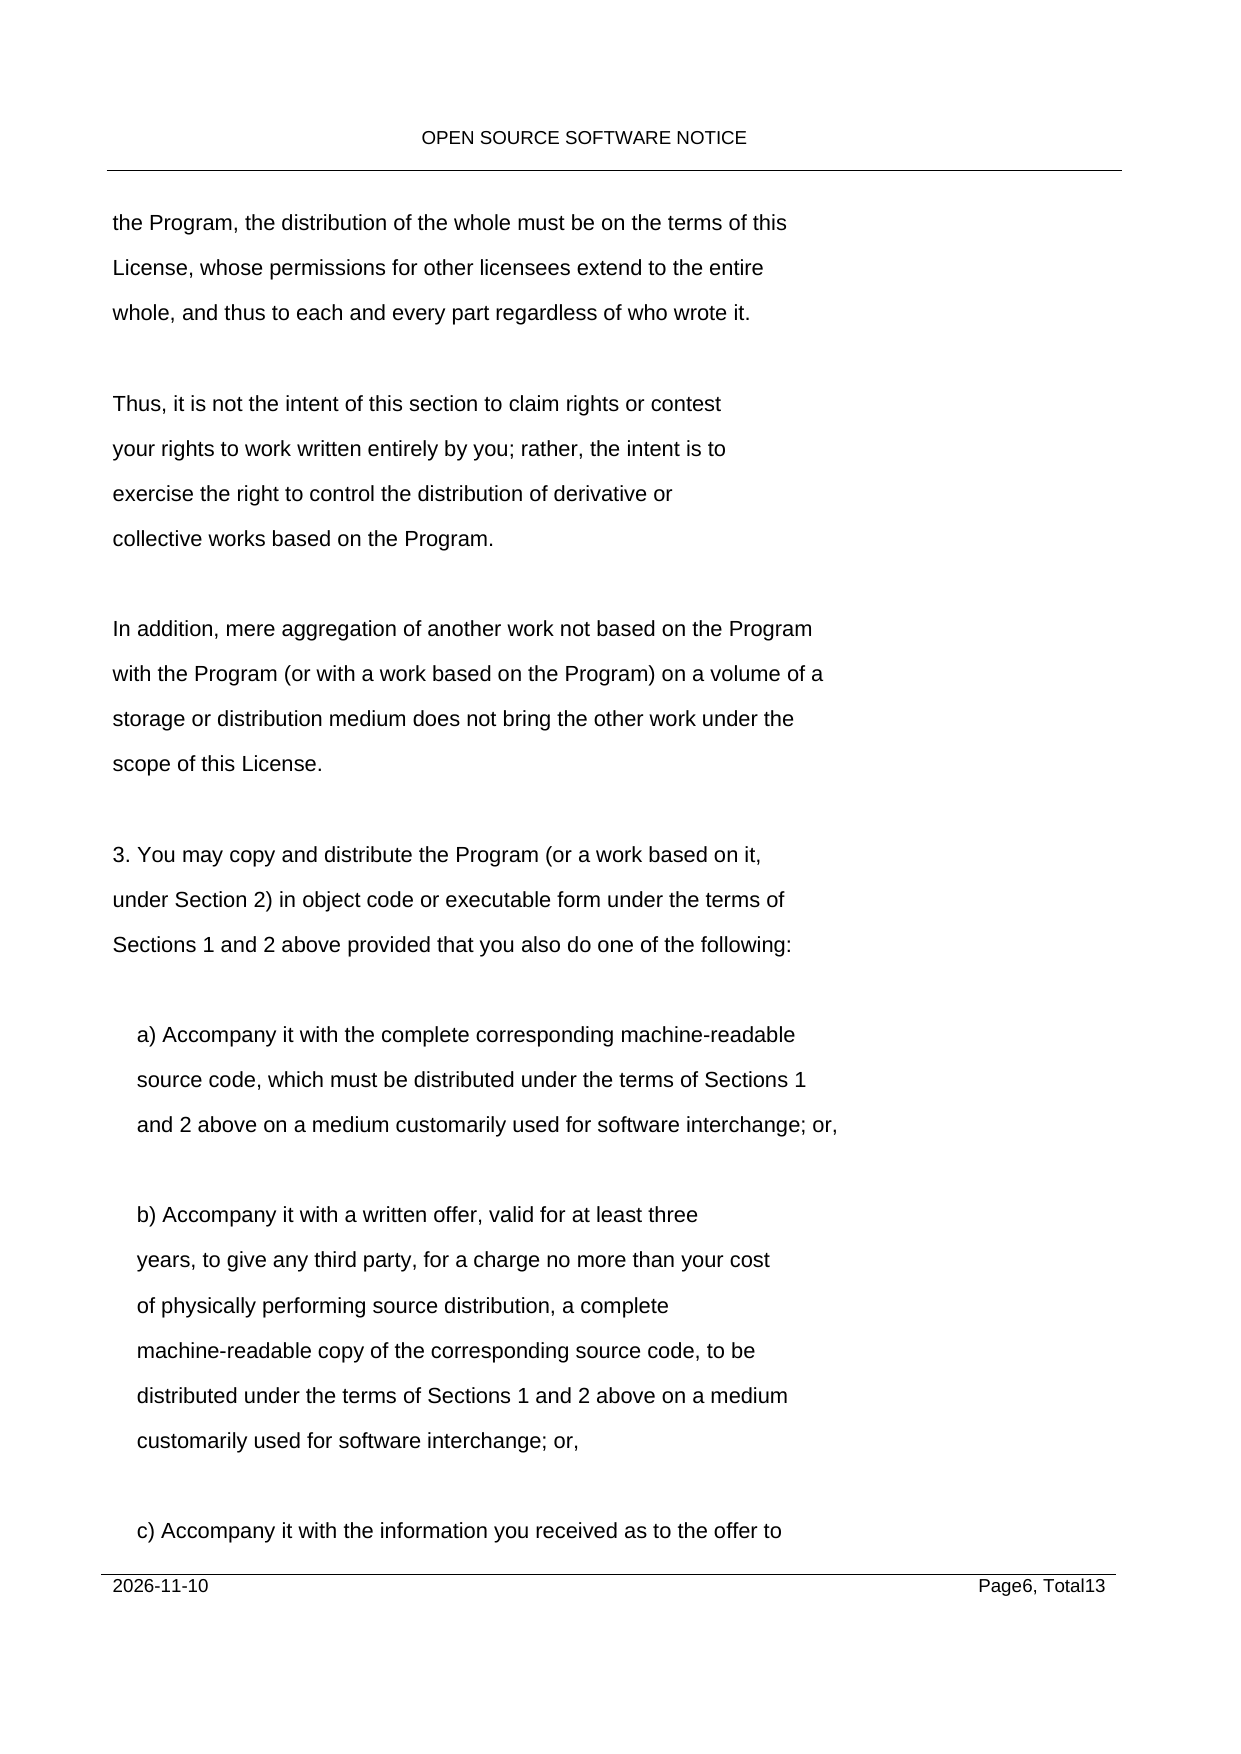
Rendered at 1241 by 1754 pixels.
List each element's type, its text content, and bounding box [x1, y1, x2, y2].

text In addition, mere aggregation of another work not based on the Program [112, 612, 1128, 645]
text under Section 2) in object code or executable form under the terms of [112, 883, 1128, 915]
text License, whose permissions for other licensees extend to the entire [112, 251, 1128, 284]
text b) Accompany it with a written offer, valid for at least three [112, 1199, 1128, 1231]
text c) Accompany it with the information you received as to the offer to [112, 1514, 1128, 1547]
text of physically performing source distribution, a complete [112, 1289, 1128, 1321]
text customarily used for software interchange; or, [112, 1424, 1128, 1457]
text years, to give any third party, for a charge no more than your cost [112, 1244, 1128, 1276]
text a) Accompany it with the complete corresponding machine-readable [112, 1018, 1128, 1051]
text with the Program (or with a work based on the Program) on a volume of a [112, 657, 1128, 690]
text whole, and thus to each and every part regardless of who wrote it. [112, 297, 1128, 329]
text storage or distribution medium does not bring the other work under the [112, 702, 1128, 735]
text Sections 1 and 2 above provided that you also do one of the following: [112, 928, 1128, 961]
text source code, which must be distributed under the terms of Sections 1 [112, 1063, 1128, 1096]
text and 2 above on a medium customarily used for software interchange; or, [112, 1108, 1128, 1141]
text distributed under the terms of Sections 1 and 2 above on a medium [112, 1379, 1128, 1412]
text collective works based on the Program. [112, 522, 1128, 554]
text Thus, it is not the intent of this section to claim rights or contest [112, 387, 1128, 419]
text scope of this License. [112, 748, 1128, 780]
text the Program, the distribution of the whole must be on the terms of this [112, 206, 1128, 239]
text machine-readable copy of the corresponding source code, to be [112, 1334, 1128, 1366]
text your rights to work written entirely by you; rather, the intent is to [112, 432, 1128, 464]
text 3. You may copy and distribute the Program (or a work based on it, [112, 838, 1128, 870]
text exercise the right to control the distribution of derivative or [112, 477, 1128, 509]
